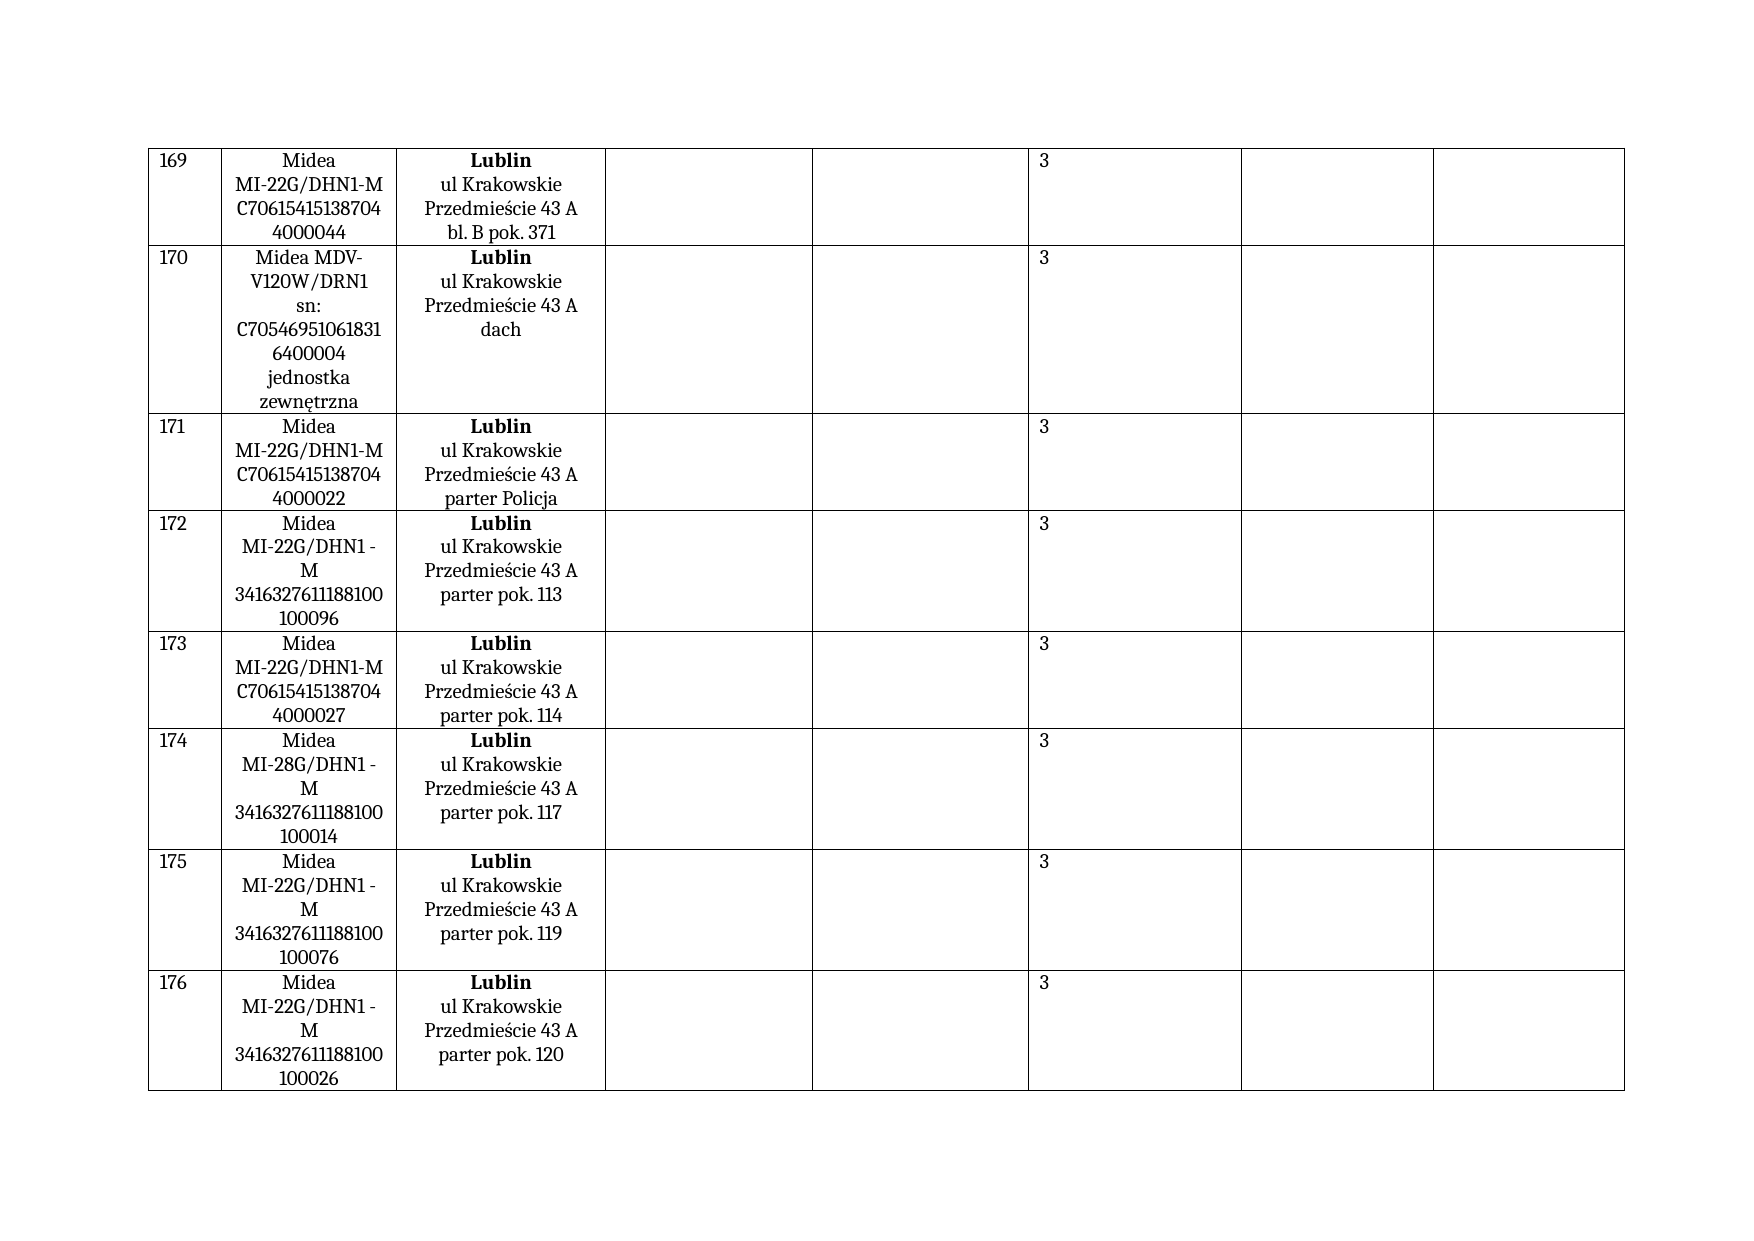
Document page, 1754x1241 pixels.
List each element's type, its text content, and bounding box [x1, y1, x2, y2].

table_cell 3 [1029, 511, 1241, 631]
table_cell [813, 246, 1028, 413]
table_cell [1434, 729, 1624, 849]
table_cell Lublin ul Krakowskie Przedmieście 43 A dach [397, 246, 605, 413]
table_cell [606, 632, 812, 728]
table_cell [149, 850, 221, 969]
table_cell Midea MI-22G/DHN1 -M 3416327611188100100096 [222, 511, 396, 631]
table_cell [149, 511, 221, 631]
table_cell Lublin ul Krakowskie Przedmieście 43 A bl. B pok. 371 [397, 149, 605, 244]
table_cell [606, 971, 812, 1090]
table_cell [606, 149, 812, 244]
table_cell [813, 729, 1028, 849]
table_cell [149, 632, 221, 728]
table_cell Lublin ul Krakowskie Przedmieście 43 A parter pok. 113 [397, 511, 605, 631]
table_cell [1242, 850, 1433, 969]
table_cell [1434, 971, 1624, 1090]
table_cell 3 [1029, 246, 1241, 413]
table_cell Lublin ul Krakowskie Przedmieście 43 A parter pok. 120 [397, 971, 605, 1090]
table_cell [606, 414, 812, 510]
table_cell Lublin ul Krakowskie Przedmieście 43 A parter Policja [397, 414, 605, 510]
table_cell [813, 511, 1028, 631]
table_cell 3 [1029, 414, 1241, 510]
table_cell 3 [1029, 149, 1241, 244]
table_cell [149, 414, 221, 510]
table_cell Midea MI-22G/DHN1-M C706154151387044000044 [222, 149, 396, 244]
table_cell 3 [1029, 850, 1241, 969]
table_cell [606, 729, 812, 849]
table_cell [813, 632, 1028, 728]
table_cell [606, 511, 812, 631]
table_cell Midea MI-28G/DHN1 -M 3416327611188100100014 [222, 729, 396, 849]
table_cell [1434, 850, 1624, 969]
table_cell [813, 414, 1028, 510]
table_cell 3 [1029, 729, 1241, 849]
table_cell Midea MI-22G/DHN1-M C706154151387044000022 [222, 414, 396, 510]
table_cell [1242, 971, 1433, 1090]
table_cell [606, 246, 812, 413]
table_cell [149, 729, 221, 849]
table_cell [149, 246, 221, 413]
table_cell [606, 850, 812, 969]
table_cell [1434, 511, 1624, 631]
table_cell [1434, 414, 1624, 510]
table_cell [1434, 246, 1624, 413]
table_cell [813, 971, 1028, 1090]
table_cell [1242, 414, 1433, 510]
table_cell [1434, 149, 1624, 244]
table_cell [1242, 149, 1433, 244]
table_cell 3 [1029, 971, 1241, 1090]
table_cell [1242, 511, 1433, 631]
table_cell [149, 149, 221, 244]
table_cell Midea MI-22G/DHN1 -M 3416327611188100100076 [222, 850, 396, 969]
table_cell Midea MI-22G/DHN1-M C706154151387044000027 [222, 632, 396, 728]
table_cell Midea MI-22G/DHN1 -M 3416327611188100100026 [222, 971, 396, 1090]
table_cell Lublin ul Krakowskie Przedmieście 43 A parter pok. 119 [397, 850, 605, 969]
table_cell [1242, 729, 1433, 849]
table_cell [813, 149, 1028, 244]
table_cell Midea MDV-V120W/DRN1 sn: C705469510618316400004 jednostka zewnętrzna [222, 246, 396, 413]
table_cell [1242, 246, 1433, 413]
table_cell [149, 971, 221, 1090]
table_cell [1242, 632, 1433, 728]
table_cell Lublin ul Krakowskie Przedmieście 43 A parter pok. 117 [397, 729, 605, 849]
table_cell Lublin ul Krakowskie Przedmieście 43 A parter pok. 114 [397, 632, 605, 728]
table_cell 3 [1029, 632, 1241, 728]
table_cell [1434, 632, 1624, 728]
table_cell [813, 850, 1028, 969]
